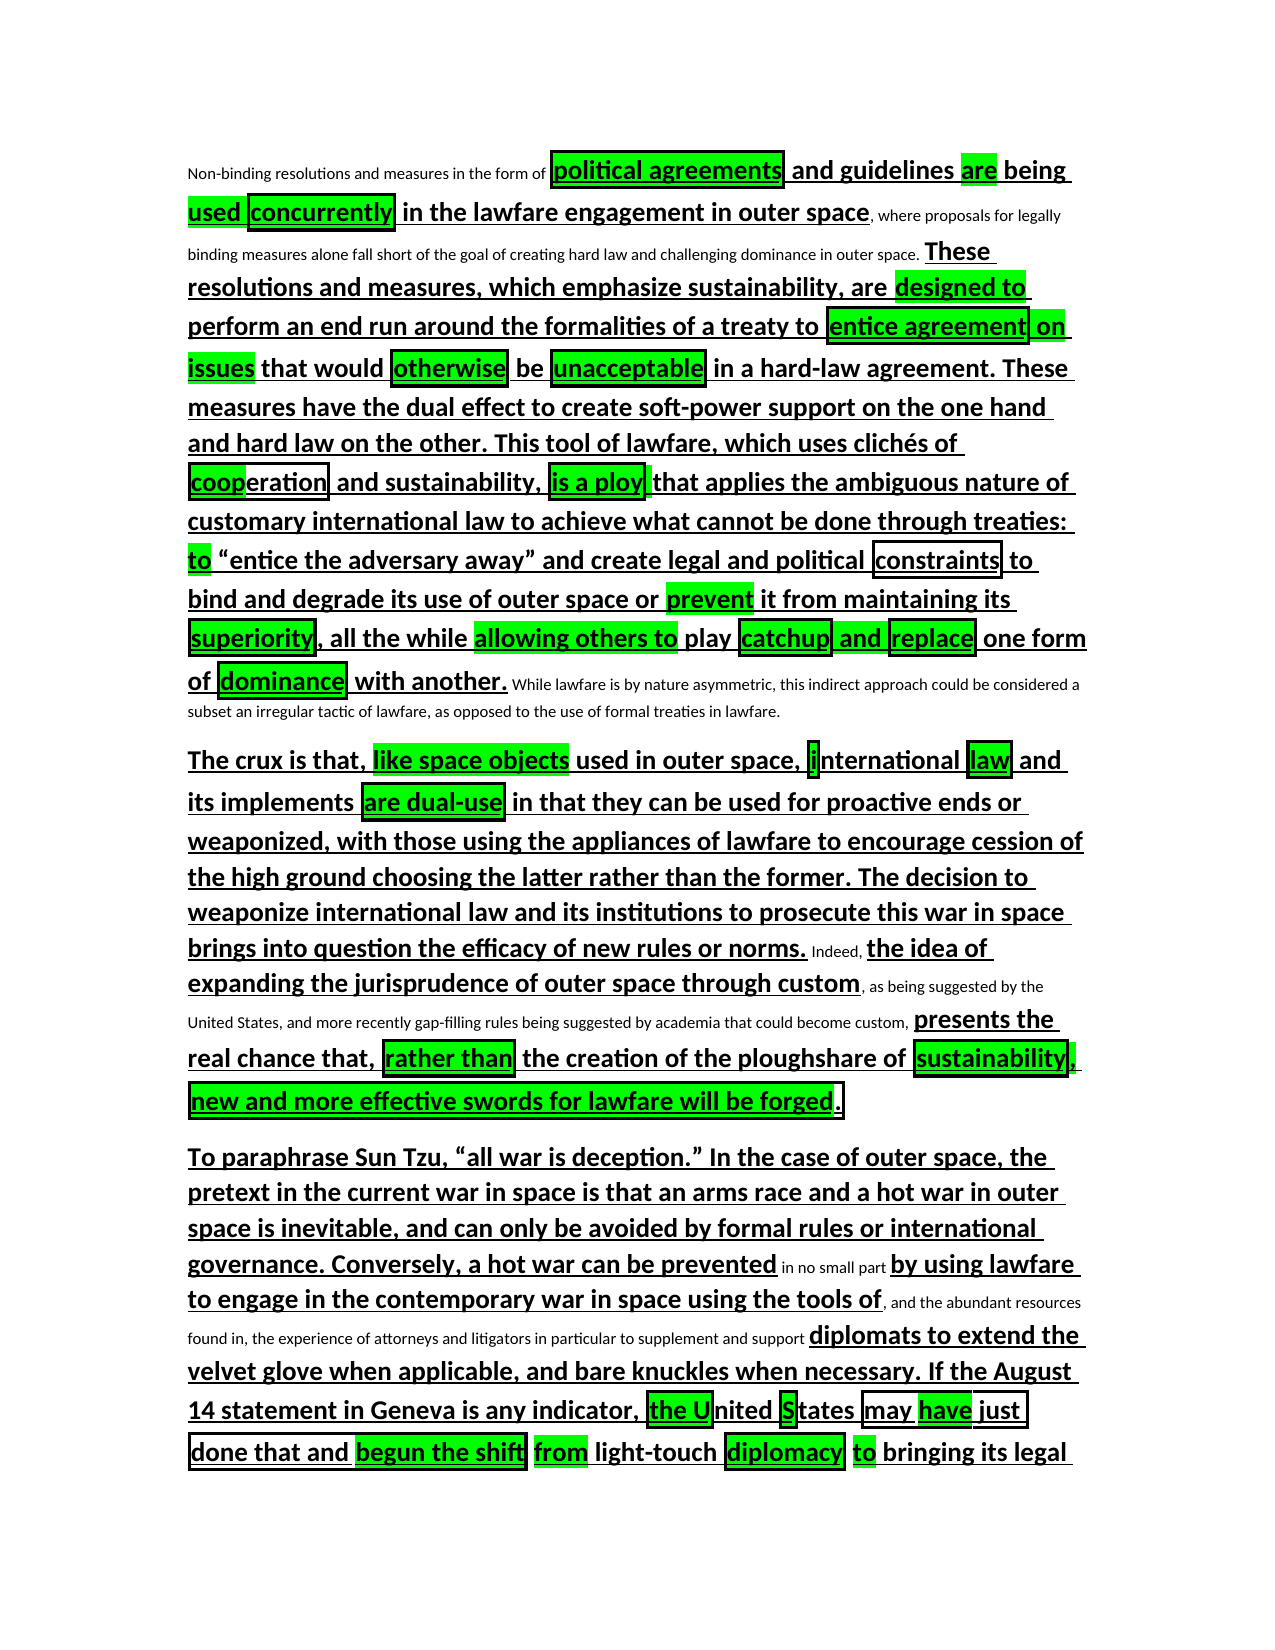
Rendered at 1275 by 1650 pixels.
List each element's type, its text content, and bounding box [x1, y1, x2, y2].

text Non-binding resolutions and measures in the form of political agreements and guidelines are being used concurrently in the lawfare engagement in outer space, where proposals for legally binding measures alone fall short of the goal of creating hard law and challenging dominance in outer space. These resolutions and measures, which emphasize sustainability, are designed to perform an end run around the formalities of a treaty to entice agreement on issues that would otherwise be unacceptable in a hard-law agreement. These measures have the dual effect to create soft-power support on the one hand and hard law on the other. This tool of lawfare, which uses clichés of cooperation and sustainability, is a ploy that applies the ambiguous nature of customary international law to achieve what cannot be done through treaties: to “entice the adversary away” and create legal and political constraints to bind and degrade its use of outer space or prevent it from maintaining its superiority, all the while allowing others to play catchup and replace one form of dominance with another. While lawfare is by nature asymmetric, this indirect approach could be considered a subset an irregular tactic of lawfare, as opposed to the use of formal treaties in lawfare. [187, 150, 1087, 649]
text The crux is that, like space objects used in outer space, international law and its implements are dual-use in that they can be used for proactive ends or weaponized, with those using the appliances of lawfare to encourage cession of the high ground choosing the latter rather than the former. The decision to weaponize international law and its institutions to prosecute this war in space brings into question the efficacy of new rules or norms. Indeed, the idea of expanding the jurisprudence of outer space through custom, as being suggested by the United States, and more recently gap-filling rules being suggested by academia that could become custom, presents the real chance that, rather than the creation of the ploughshare of sustainability, new and more effective swords for lawfare will be forged. [187, 740, 1087, 1120]
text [187, 1140, 1087, 1471]
